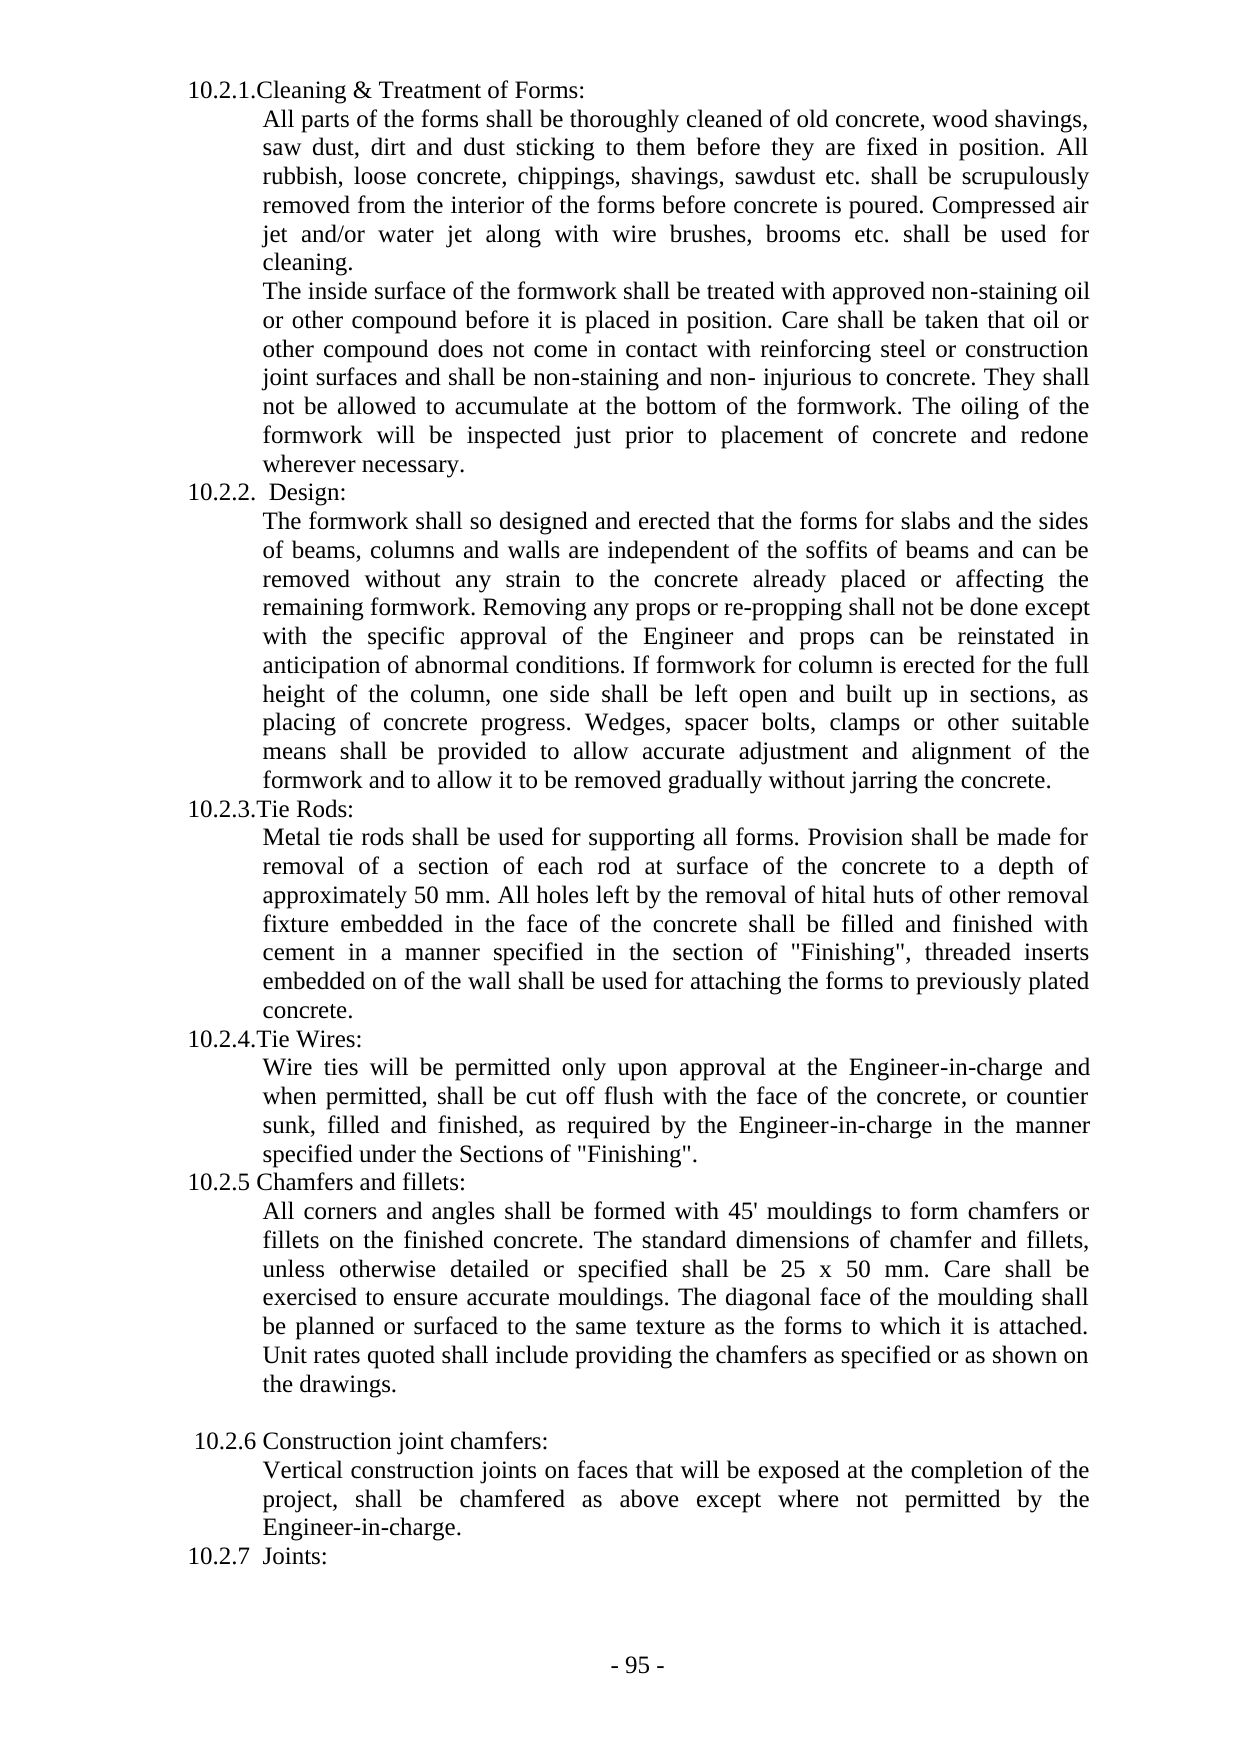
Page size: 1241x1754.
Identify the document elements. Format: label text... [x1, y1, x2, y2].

text The inside surface of the formwork shall be treated with approved non-staining oil or other compound before it is placed in position. Care shall be taken that oil or other compound does not come in contact with reinforcing steel or construction joint surfaces and shall be non-staining and non- injurious to concrete. They shall not be allowed to accumulate at the bottom of the formwork. The oiling of the formwork will be inspected just prior to placement of concrete and redone wherever necessary. [187, 276, 1090, 477]
text Metal tie rods shall be used for supporting all forms. Provision shall be made for removal of a section of each rod at surface of the concrete to a depth of approximately 50 mm. All holes left by the removal of hital huts of other removal fixture embedded in the face of the concrete shall be filled and finished with cement in a manner specified in the section of "Finishing", threaded inserts embedded on of the wall shall be used for attaching the forms to previously plated concrete. [187, 822, 1090, 1024]
text 10.2.2. Design: [112, 477, 1090, 506]
text 10.2.5 Chamfers and fillets: [112, 1167, 1090, 1196]
text 10.2.1.Cleaning & Treatment of Forms: [112, 75, 1090, 104]
text The formwork shall so designed and erected that the forms for slabs and the sides of beams, columns and walls are independent of the soffits of beams and can be removed without any strain to the concrete already placed or affecting the remaining formwork. Removing any props or re-propping shall not be done except with the specific approval of the Engineer and props can be reinstated in anticipation of abnormal conditions. If formwork for column is erected for the full height of the column, one side shall be left open and built up in sections, as placing of concrete progress. Wedges, spacer bolts, clamps or other suitable means shall be provided to allow accurate adjustment and alignment of the formwork and to allow it to be removed gradually without jarring the concrete. [187, 506, 1090, 794]
text 10.2.4.Tie Wires: [112, 1024, 1090, 1052]
text 10.2.7 Joints: [112, 1541, 1090, 1570]
text All parts of the forms shall be thoroughly cleaned of old concrete, wood shavings, saw dust, dirt and dust sticking to them before they are fixed in position. All rubbish, loose concrete, chippings, shavings, sawdust etc. shall be scrupulously removed from the interior of the forms before concrete is poured. Compressed air jet and/or water jet along with wire brushes, brooms etc. shall be used for cleaning. [187, 104, 1090, 276]
text 10.2.3.Tie Rods: [112, 794, 1090, 822]
text 10.2.6 Construction joint chamfers: [119, 1426, 1090, 1455]
text Wire ties will be permitted only upon approval at the Engineer-in-charge and when permitted, shall be cut off flush with the face of the concrete, or countier sunk, filled and finished, as required by the Engineer-in-charge in the manner specified under the Sections of "Finishing". [187, 1052, 1090, 1167]
text All corners and angles shall be formed with 45' mouldings to form chamfers or fillets on the finished concrete. The standard dimensions of chamfer and fillets, unless otherwise detailed or specified shall be 25 x 50 mm. Care shall be exercised to ensure accurate mouldings. The diagonal face of the moulding shall be planned or surfaced to the same texture as the forms to which it is attached. Unit rates quoted shall include providing the chamfers as specified or as shown on the drawings. [187, 1196, 1090, 1397]
text Vertical construction joints on faces that will be exposed at the completion of the project, shall be chamfered as above except where not permitted by the Engineer-in-charge. [187, 1455, 1090, 1541]
